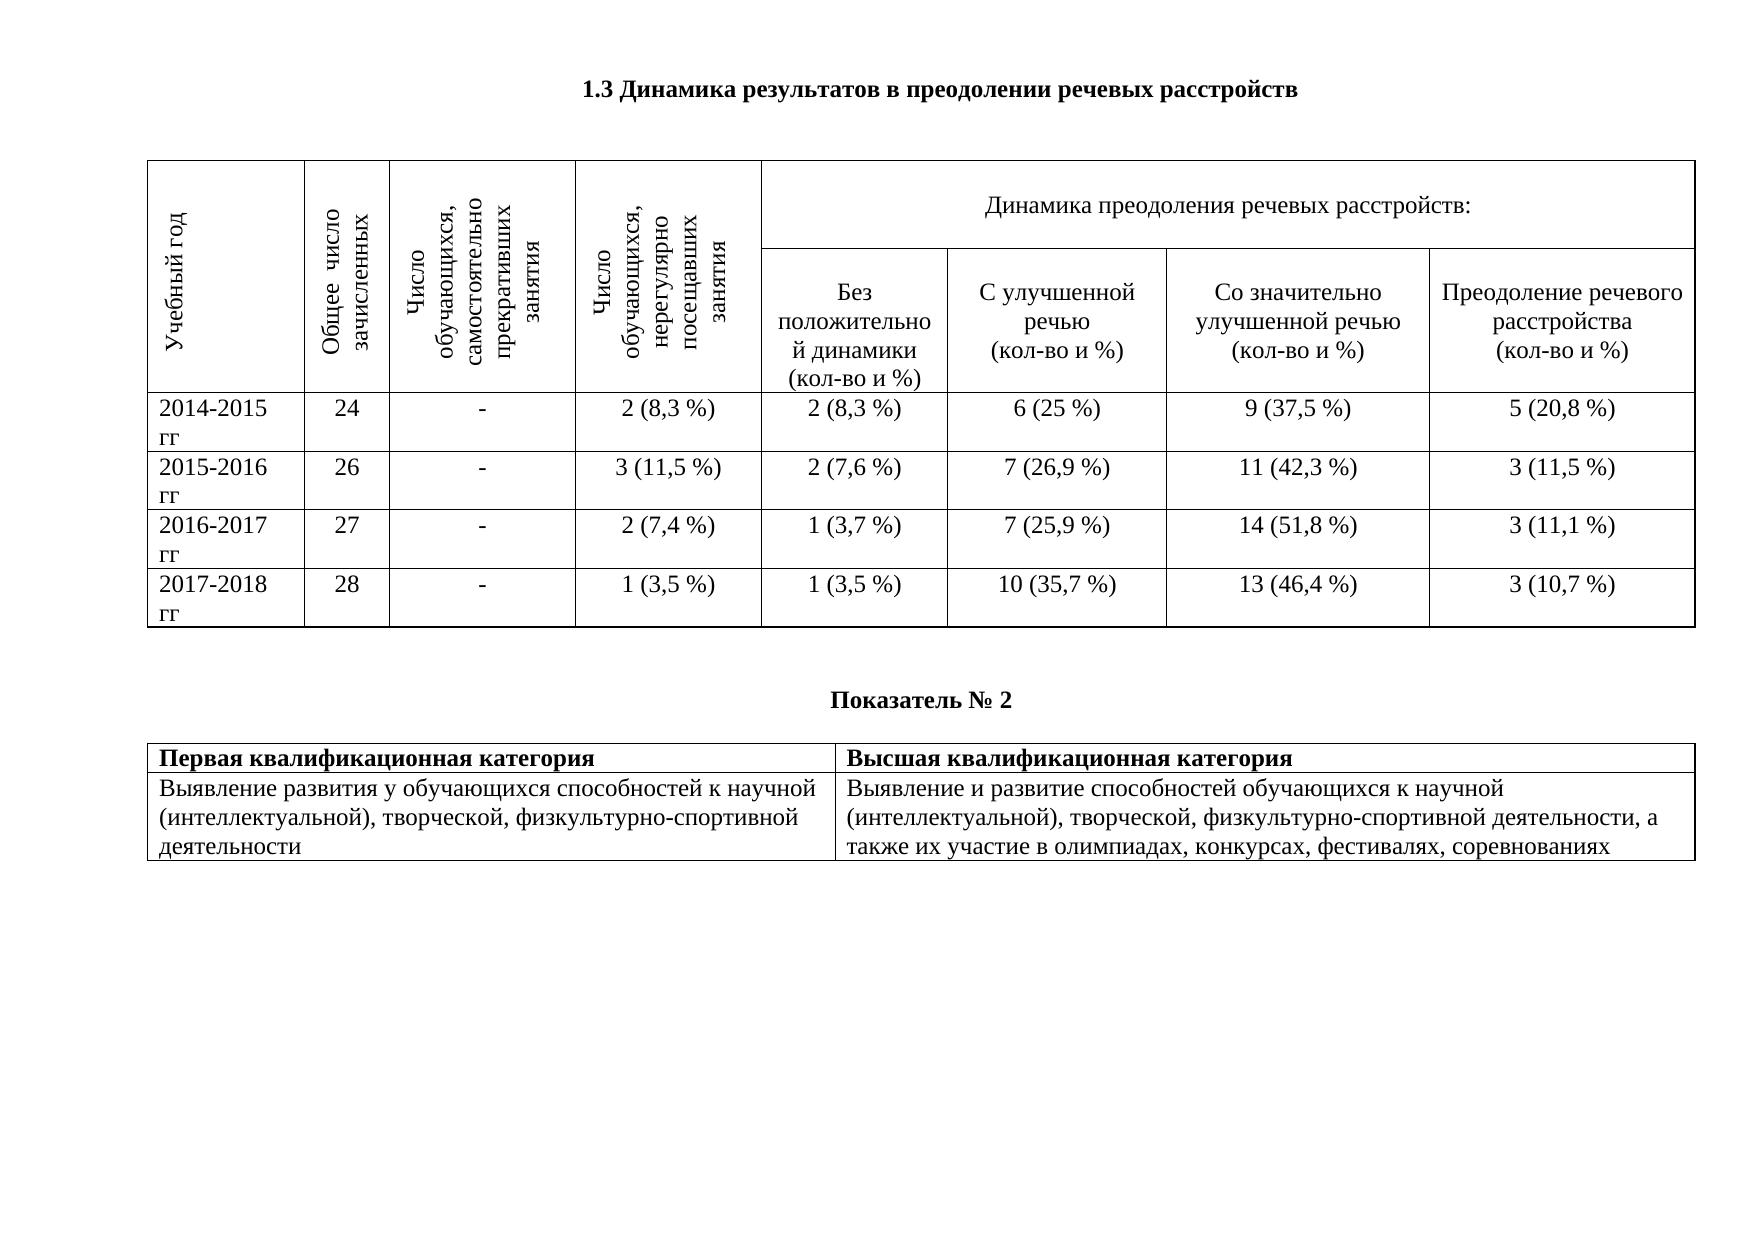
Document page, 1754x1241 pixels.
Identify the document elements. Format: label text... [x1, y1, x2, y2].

table_cell 2014-2015 гг [148, 393, 304, 451]
table_cell - [390, 452, 575, 509]
table_header Динамика преодоления речевых расстройств: [762, 161, 1694, 247]
table_cell 2 (7,6 %) [762, 452, 947, 509]
table_cell 14 (51,8 %) [1167, 510, 1429, 568]
table_cell 9 (37,5 %) [1167, 393, 1429, 451]
table_cell 1 (3,5 %) [576, 569, 761, 626]
table_cell 6 (25 %) [948, 393, 1166, 451]
table_header Высшая квалификационная категория [836, 744, 1694, 772]
text Показатель № 2 [148, 685, 1695, 714]
table_cell 1 (3,7 %) [762, 510, 947, 568]
table_header Общее число зачисленных [305, 161, 389, 392]
table_cell 13 (46,4 %) [1167, 569, 1429, 626]
table_cell - [390, 393, 575, 451]
table_cell 7 (26,9 %) [948, 452, 1166, 509]
table_header Первая квалификационная категория [148, 744, 835, 772]
table_cell 7 (25,9 %) [948, 510, 1166, 568]
table_cell 2 (8,3 %) [762, 393, 947, 451]
table_cell 2015-2016 гг [148, 452, 304, 509]
table_cell 10 (35,7 %) [948, 569, 1166, 626]
table_cell Выявление развития у обучающихся способностей к научной (интеллектуальной), творческой, физкультурно-спортивной деятельности [148, 773, 835, 859]
table_header Число обучающихся, нерегулярно посещавших занятия [576, 161, 761, 392]
table_cell 3 (10,7 %) [1430, 569, 1694, 626]
table_cell 3 (11,5 %) [576, 452, 761, 509]
table_cell С улучшенной речью (кол-во и %) [948, 249, 1166, 392]
table_cell 2 (7,4 %) [576, 510, 761, 568]
table_cell Преодоление речевого расстройства (кол-во и %) [1430, 249, 1694, 392]
table_cell - [390, 569, 575, 626]
table_cell 2 (8,3 %) [576, 393, 761, 451]
table_cell 27 [305, 510, 389, 568]
table_cell Со значительно улучшенной речью (кол-во и %) [1167, 249, 1429, 392]
table_cell 2016-2017 гг [148, 510, 304, 568]
table_header Учебный год [148, 161, 304, 392]
table_cell 28 [305, 569, 389, 626]
table_cell 24 [305, 393, 389, 451]
table_cell - [390, 510, 575, 568]
table_cell Выявление и развитие способностей обучающихся к научной (интеллектуальной), творческой, физкультурно-спортивной деятельности, а также их участие в олимпиадах, конкурсах, фестивалях, соревнованиях [836, 773, 1694, 859]
list 1.3 Динамика результатов в преодолении речевых расстройств [185, 74, 1695, 103]
table_cell 5 (20,8 %) [1430, 393, 1694, 451]
table_cell 2017-2018 гг [148, 569, 304, 626]
table_cell 1 (3,5 %) [762, 569, 947, 626]
table_cell Без положительной динамики (кол-во и %) [762, 249, 947, 392]
table_cell 3 (11,1 %) [1430, 510, 1694, 568]
table_header Число обучающихся, самостоятельно прекративших занятия [390, 161, 575, 392]
table_cell 26 [305, 452, 389, 509]
table_cell 11 (42,3 %) [1167, 452, 1429, 509]
table_cell 3 (11,5 %) [1430, 452, 1694, 509]
